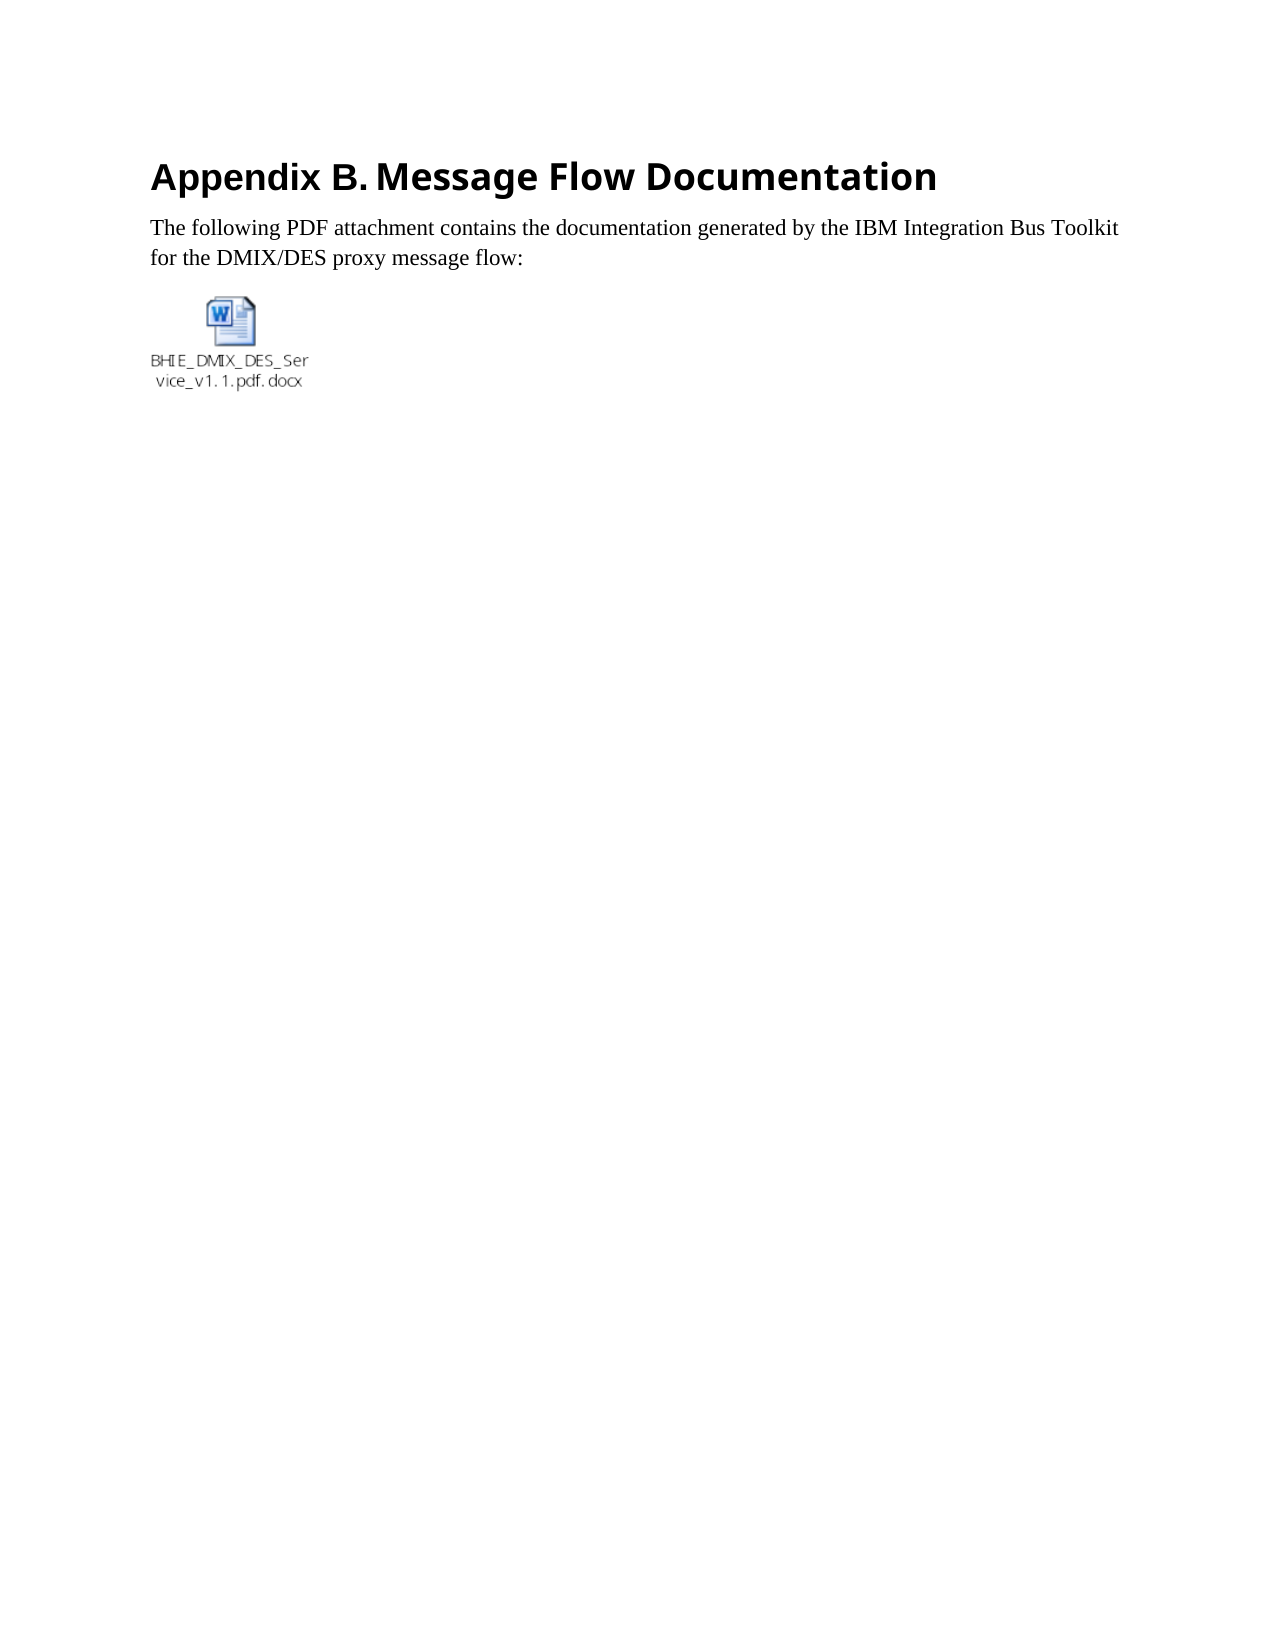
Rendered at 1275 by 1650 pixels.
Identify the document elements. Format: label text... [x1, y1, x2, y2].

text Message Flow Documentation [150, 150, 1125, 201]
text The following PDF attachment contains the documentation generated by the IBM Integration Bus Toolkit for the DMIX/DES proxy message flow: [150, 213, 1125, 270]
